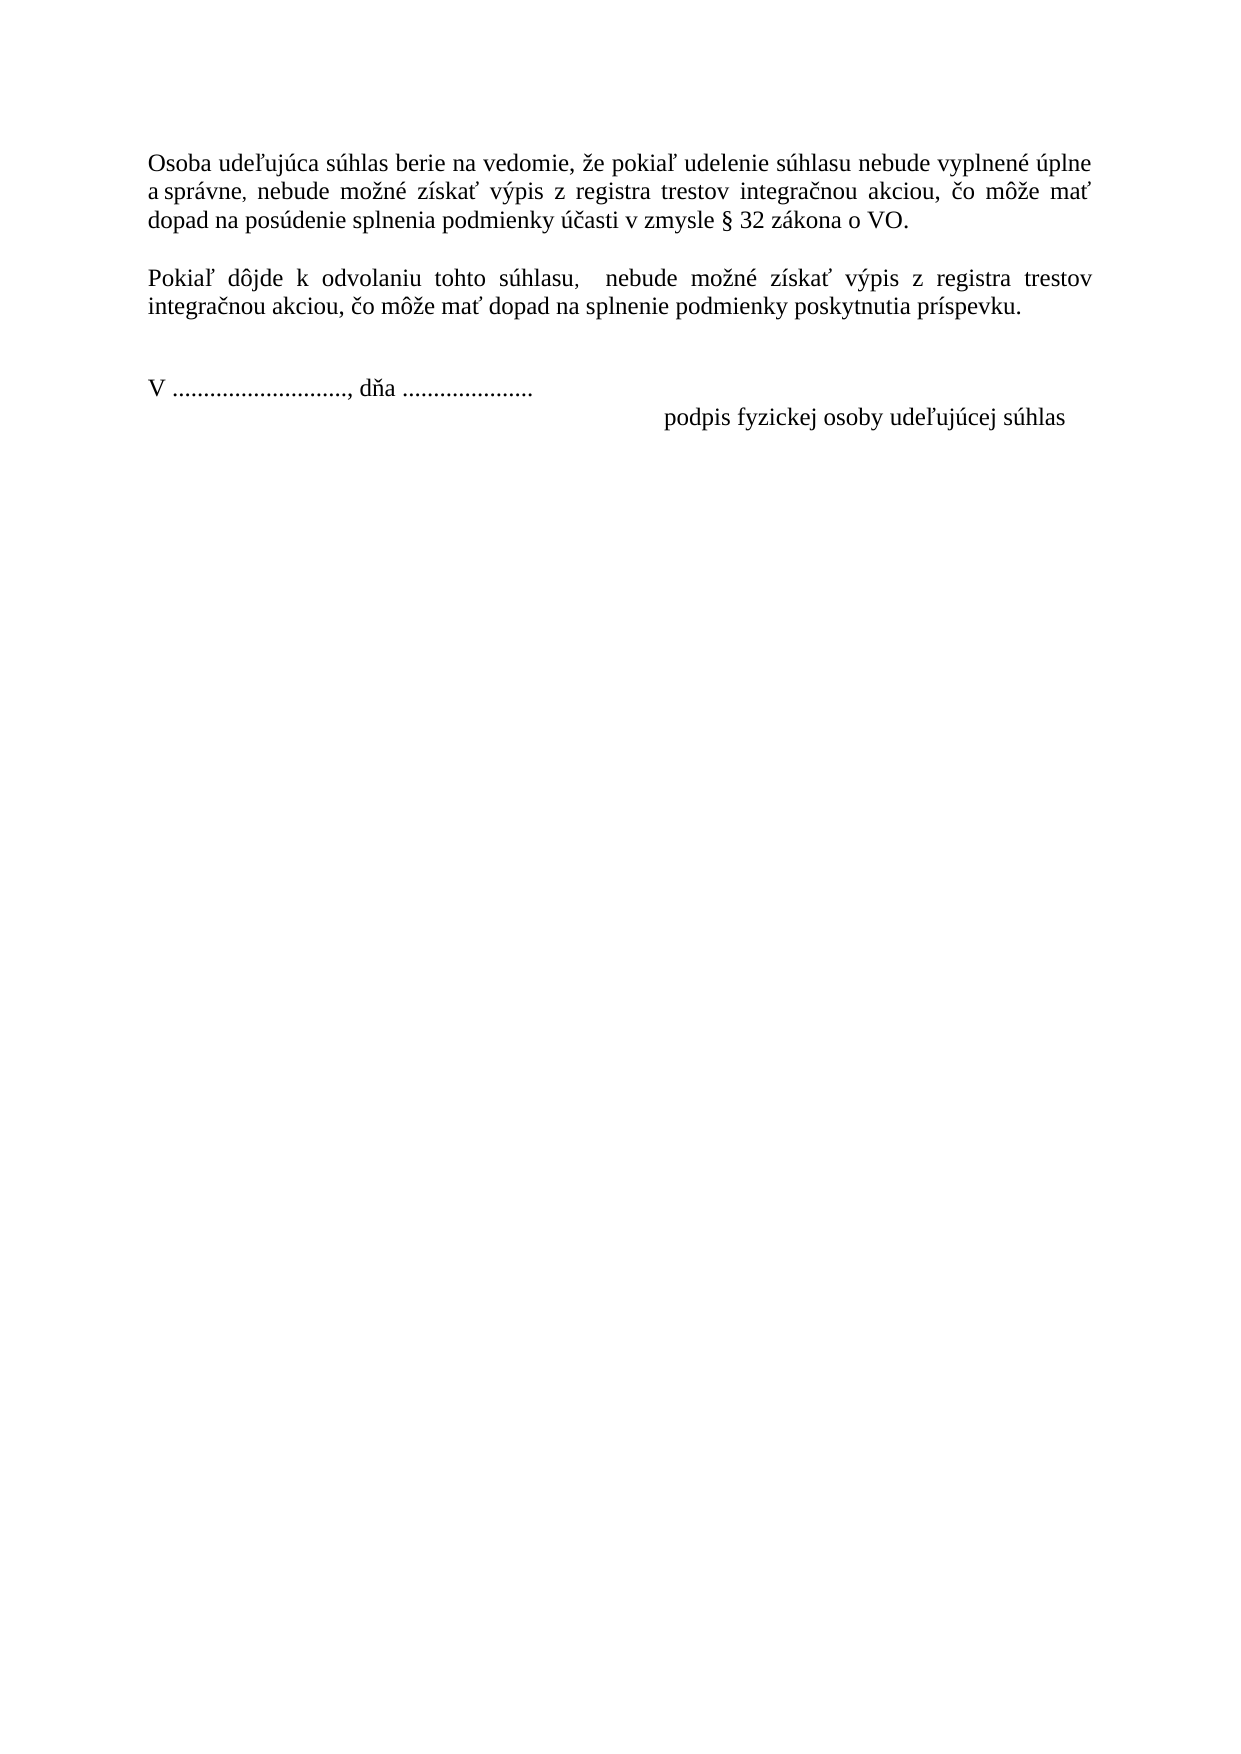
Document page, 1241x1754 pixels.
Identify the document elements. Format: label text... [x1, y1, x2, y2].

text V ............................, dňa ..................... [148, 373, 1093, 402]
text Osoba udeľujúca súhlas berie na vedomie, že pokiaľ udelenie súhlasu nebude vyplnené úplne a správne, nebude možné získať výpis z registra trestov integračnou akciou, čo môže mať dopad na posúdenie splnenia podmienky účasti v zmysle § 32 zákona o VO. [148, 148, 1093, 234]
text podpis fyzickej osoby udeľujúcej súhlas [148, 402, 1093, 430]
text Pokiaľ dôjde k odvolaniu tohto súhlasu, nebude možné získať výpis z registra trestov integračnou akciou, čo môže mať dopad na splnenie podmienky poskytnutia príspevku. [148, 263, 1093, 320]
